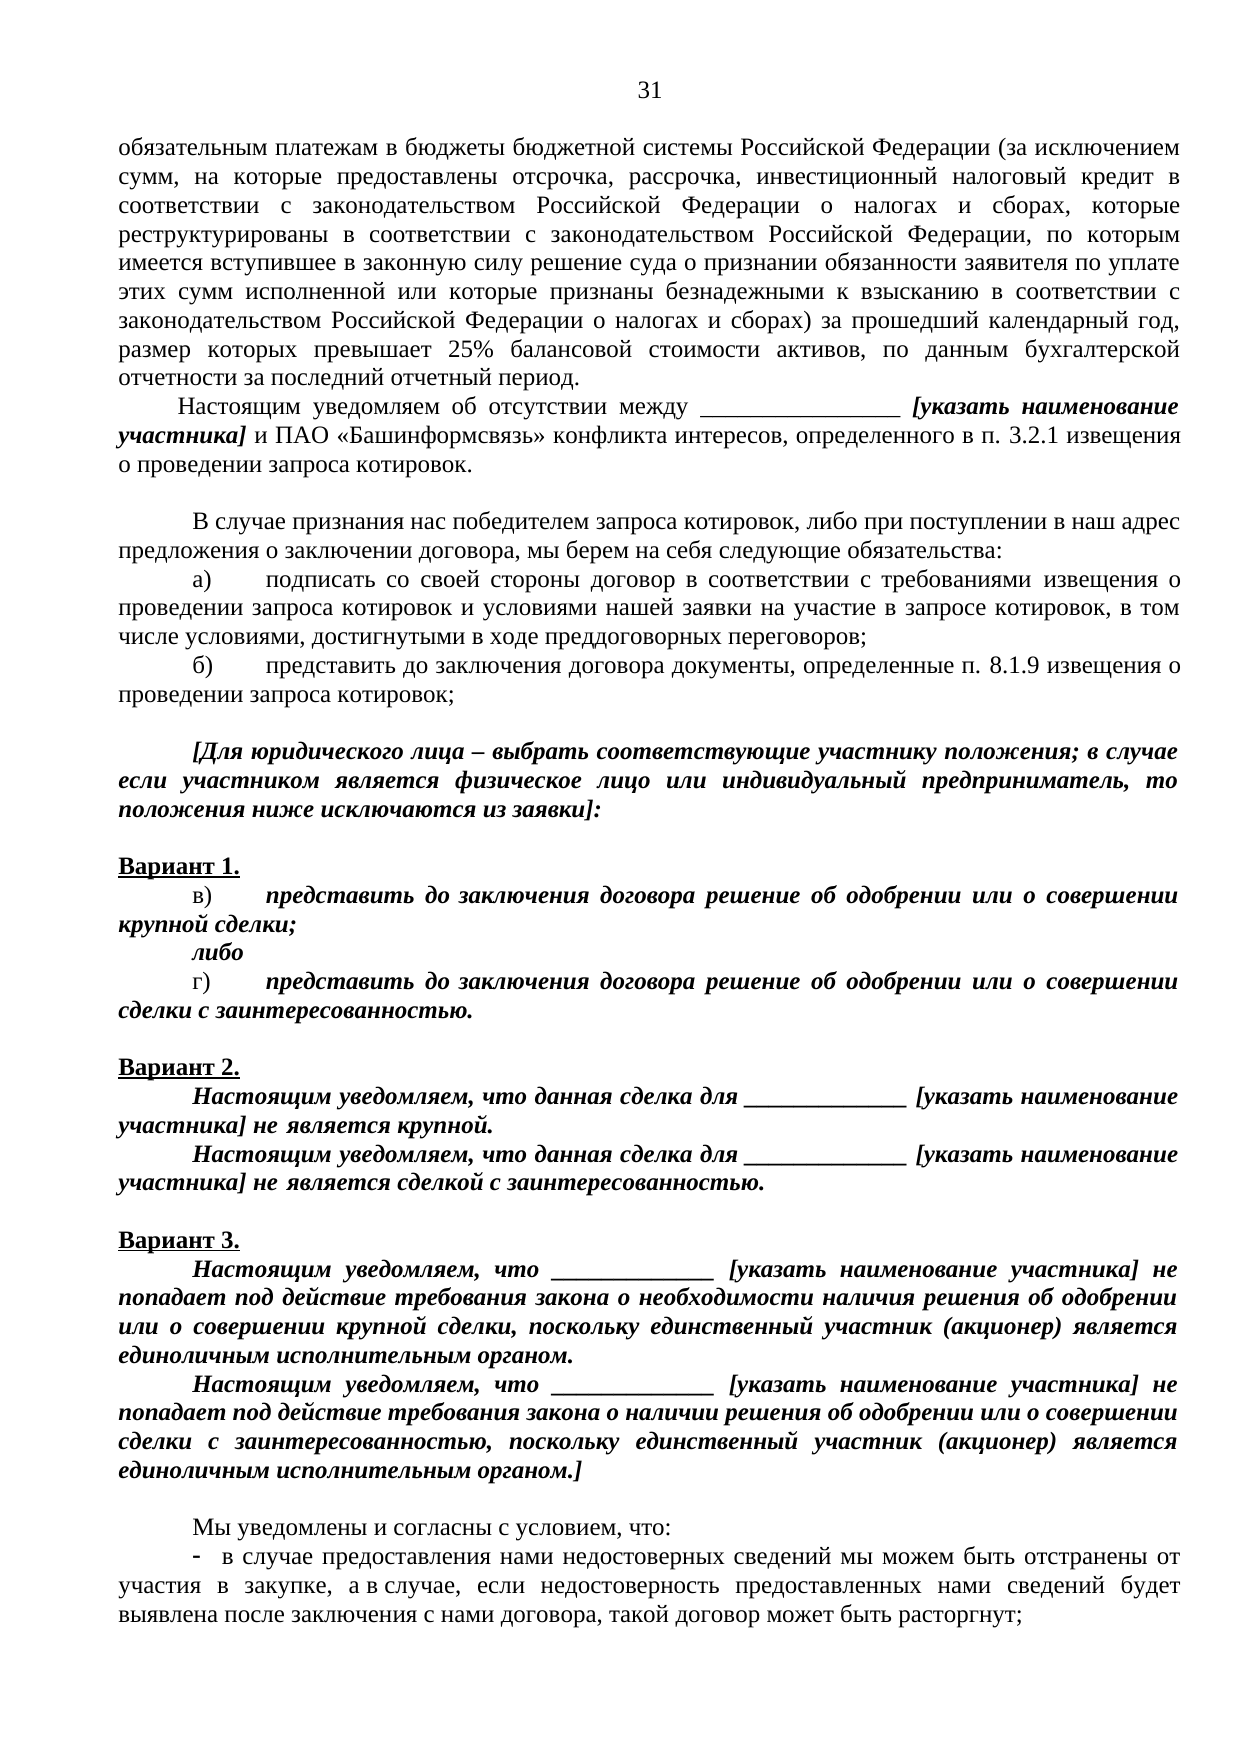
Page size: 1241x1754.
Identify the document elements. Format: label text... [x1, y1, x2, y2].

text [118, 132, 1181, 391]
text Вариант 3. [118, 1225, 1181, 1254]
text либо [118, 937, 1181, 966]
text Настоящим уведомляем, что _____________ [указать наименование участника] не попадает под действие требования закона о наличии решения об одобрении или о совершении сделки с заинтересованностью, поскольку единственный участник (акционер) является единоличным исполнительным органом.] [118, 1369, 1181, 1484]
text Настоящим уведомляем, что _____________ [указать наименование участника] не попадает под действие требования закона о необходимости наличия решения об одобрении или о совершении крупной сделки, поскольку единственный участник (акционер) является единоличным исполнительным органом. [118, 1254, 1181, 1369]
text Вариант 1. [118, 851, 1181, 880]
list представить до заключения договора решение об одобрении или о совершении крупной сделки; [118, 880, 1181, 937]
text Настоящим уведомляем, что данная сделка для _____________ [указать наименование участника] не является крупной. [118, 1081, 1181, 1139]
list представить до заключения договора документы, определенные п. 8.1.9 извещения о проведении запроса котировок; [118, 650, 1181, 707]
text [Для юридического лица – выбрать соответствующие участнику положения; в случае если участником является физическое лицо или индивидуальный предприниматель, то положения ниже исключаются из заявки]: [118, 736, 1181, 822]
text Настоящим уведомляем об отсутствии между ________________ [указать наименование участника] и ПАО «Башинформсвязь» конфликта интересов, определенного в п. 3.2.1 извещения о проведении запроса котировок. [118, 391, 1181, 477]
list подписать со своей стороны договор в соответствии с требованиями извещения о проведении запроса котировок и условиями нашей заявки на участие в запросе котировок, в том числе условиями, достигнутыми в ходе преддоговорных переговоров; [118, 564, 1181, 650]
list в случае предоставления нами недостоверных сведений мы можем быть отстранены от участия в закупке, а в случае, если недостоверность предоставленных нами сведений будет выявлена после заключения с нами договора, такой договор может быть расторгнут; [118, 1541, 1181, 1627]
list представить до заключения договора решение об одобрении или о совершении сделки с заинтересованностью. [118, 966, 1181, 1024]
text Вариант 2. [118, 1052, 1181, 1081]
text Мы уведомлены и согласны с условием, что: [118, 1512, 1181, 1541]
text В случае признания нас победителем запроса котировок, либо при поступлении в наш адрес предложения о заключении договора, мы берем на себя следующие обязательства: [118, 506, 1181, 564]
text Настоящим уведомляем, что данная сделка для _____________ [указать наименование участника] не является сделкой с заинтересованностью. [118, 1139, 1181, 1196]
